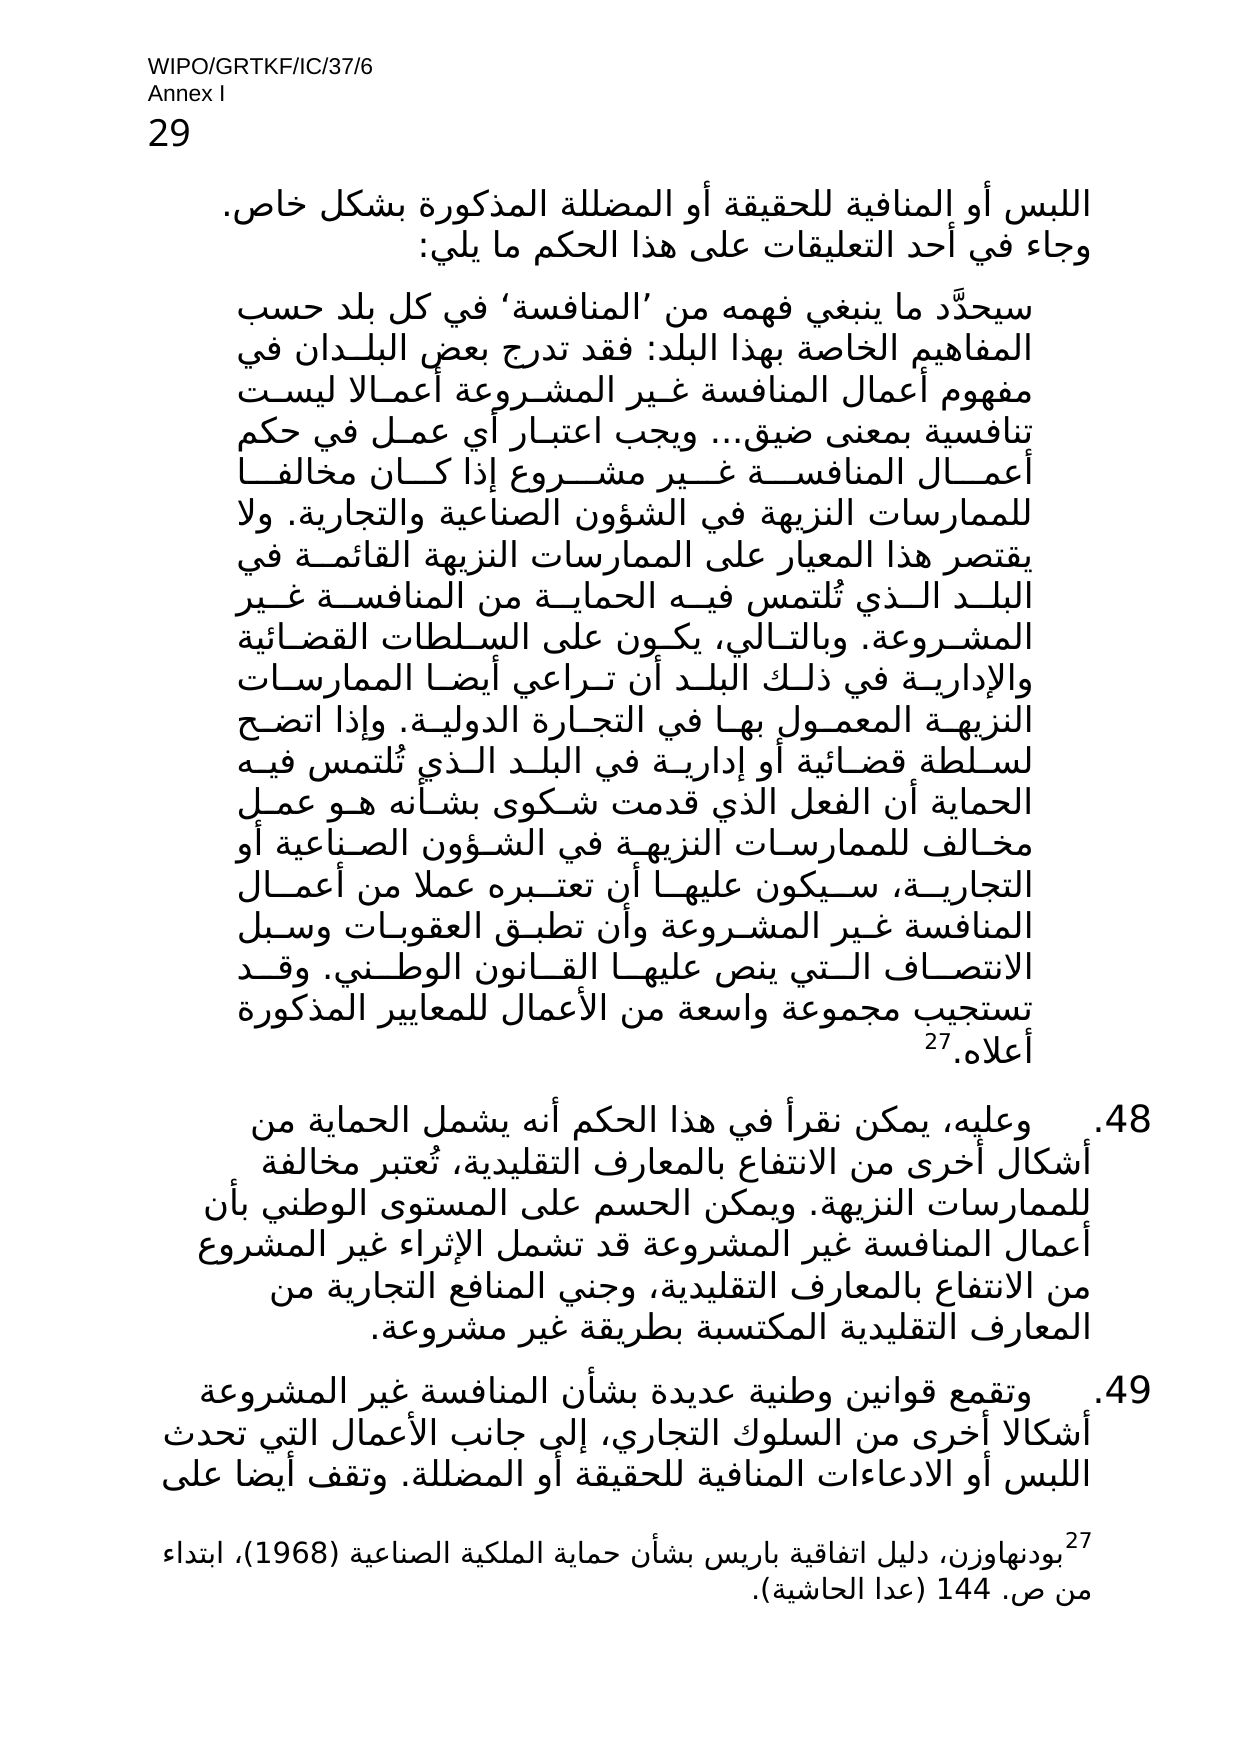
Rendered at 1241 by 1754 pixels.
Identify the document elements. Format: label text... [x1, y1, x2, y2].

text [148, 183, 1092, 266]
text سيحدَّد ما ينبغي فهمه من ’المنافسة‘ في كل بلد حسب المفاهيم الخاصة بهذا البلد: فقد تدرج بعض البلدان في مفهوم أعمال المنافسة غير المشروعة أعمالا ليست تنافسية بمعنى ضيق... ويجب اعتبار أي عمل في حكم أعمال المنافسة غير مشروع إذا كان مخالفا للممارسات النزيهة في الشؤون الصناعية والتجارية. ولا يقتصر هذا المعيار على الممارسات النزيهة القائمة في البلد الذي تُلتمس فيه الحماية من المنافسة غير المشروعة. وبالتالي، يكون على السلطات القضائية والإدارية في ذلك البلد أن تراعي أيضا الممارسات النزيهة المعمول بها في التجارة الدولية. وإذا اتضح لسلطة قضائية أو إدارية في البلد الذي تُلتمس فيه الحماية أن الفعل الذي قدمت شكوى بشأنه هو عمل مخالف للممارسات النزيهة في الشؤون الصناعية أو التجارية، سيكون عليها أن تعتبره عملا من أعمال المنافسة غير المشروعة وأن تطبق العقوبات وسبل الانتصاف التي ينص عليها القانون الوطني. وقد تستجيب مجموعة واسعة من الأعمال للمعايير المذكورة أعلاه. [236, 287, 1034, 1073]
text وعليه، يمكن نقرأ في هذا الحكم أنه يشمل الحماية من أشكال أخرى من الانتفاع بالمعارف التقليدية، تُعتبر مخالفة للممارسات النزيهة. ويمكن الحسم على المستوى الوطني بأن أعمال المنافسة غير المشروعة قد تشمل الإثراء غير المشروع من الانتفاع بالمعارف التقليدية، وجني المنافع التجارية من المعارف التقليدية المكتسبة بطريقة غير مشروعة. [148, 1098, 1092, 1348]
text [148, 1368, 1092, 1494]
